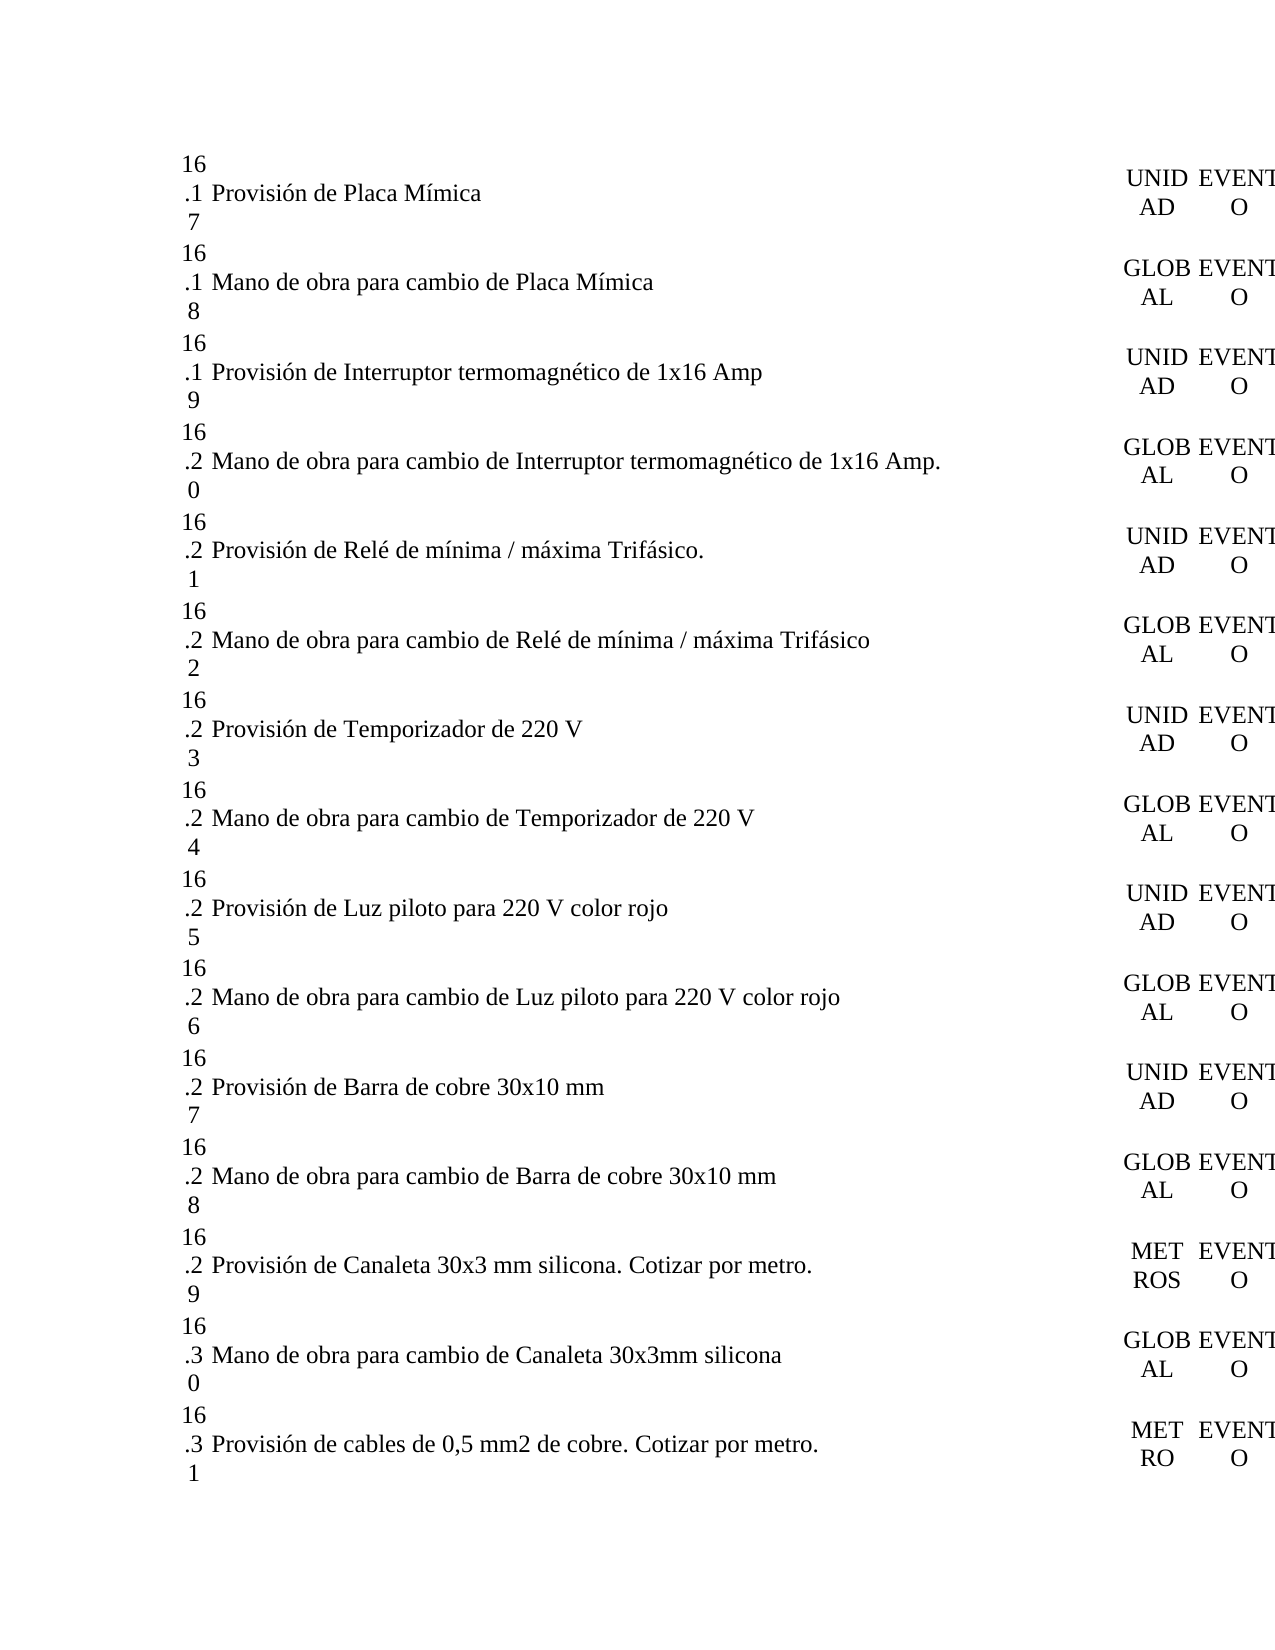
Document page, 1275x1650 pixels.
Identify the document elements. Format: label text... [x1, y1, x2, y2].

table_cell Provisión de Relé de mínima / máxima Trifásico. [210, 505, 1121, 594]
table_cell EVENTO [1193, 1131, 1275, 1220]
table_cell UNIDAD [1121, 148, 1193, 237]
table_cell Mano de obra para cambio de Barra de cobre 30x10 mm [210, 1131, 1121, 1220]
table_cell 16.22 [177, 595, 210, 684]
table_cell GLOBAL [1121, 773, 1193, 863]
table_cell EVENTO [1193, 237, 1275, 326]
table_cell METRO [1121, 1399, 1193, 1488]
table_cell 16.21 [177, 505, 210, 594]
table_cell Mano de obra para cambio de Luz piloto para 220 V color rojo [210, 952, 1121, 1041]
table_cell GLOBAL [1121, 952, 1193, 1041]
table_cell Provisión de Temporizador de 220 V [210, 684, 1121, 773]
table_cell 16.23 [177, 684, 210, 773]
table_cell Provisión de cables de 0,5 mm2 de cobre. Cotizar por metro. [210, 1399, 1121, 1488]
table_cell Mano de obra para cambio de Canaleta 30x3mm silicona [210, 1310, 1121, 1399]
table_cell 16.25 [177, 863, 210, 952]
table_cell Provisión de Canaleta 30x3 mm silicona. Cotizar por metro. [210, 1220, 1121, 1309]
table_cell 16.27 [177, 1041, 210, 1131]
table_cell Mano de obra para cambio de Placa Mímica [210, 237, 1121, 326]
table_cell Provisión de Placa Mímica [210, 148, 1121, 237]
table_cell GLOBAL [1121, 595, 1193, 684]
table_cell UNIDAD [1121, 326, 1193, 416]
table_cell EVENTO [1193, 1220, 1275, 1309]
table_cell 16.20 [177, 416, 210, 505]
table_cell EVENTO [1193, 1310, 1275, 1399]
table_cell EVENTO [1193, 1041, 1275, 1131]
table_cell 16.19 [177, 326, 210, 416]
table_cell 16.24 [177, 773, 210, 863]
table_cell Provisión de Barra de cobre 30x10 mm [210, 1041, 1121, 1131]
table_cell Mano de obra para cambio de Interruptor termomagnético de 1x16 Amp. [210, 416, 1121, 505]
table_cell 16.29 [177, 1220, 210, 1309]
table_cell EVENTO [1193, 773, 1275, 863]
table_cell 16.30 [177, 1310, 210, 1399]
table_cell Mano de obra para cambio de Temporizador de 220 V [210, 773, 1121, 863]
table_cell EVENTO [1193, 505, 1275, 594]
table_cell UNIDAD [1121, 505, 1193, 594]
table_cell UNIDAD [1121, 684, 1193, 773]
table_cell EVENTO [1193, 326, 1275, 416]
table_cell UNIDAD [1121, 1041, 1193, 1131]
table_cell 16.17 [177, 148, 210, 237]
table_cell Provisión de Interruptor termomagnético de 1x16 Amp [210, 326, 1121, 416]
table_cell EVENTO [1193, 416, 1275, 505]
table_cell EVENTO [1193, 1399, 1275, 1488]
table_cell 16.18 [177, 237, 210, 326]
table_cell EVENTO [1193, 863, 1275, 952]
table_cell EVENTO [1193, 595, 1275, 684]
table_cell UNIDAD [1121, 863, 1193, 952]
table_cell Provisión de Luz piloto para 220 V color rojo [210, 863, 1121, 952]
table_cell 16.28 [177, 1131, 210, 1220]
table_cell GLOBAL [1121, 1310, 1193, 1399]
table_cell 16.26 [177, 952, 210, 1041]
table_cell 16.31 [177, 1399, 210, 1488]
table_cell Mano de obra para cambio de Relé de mínima / máxima Trifásico [210, 595, 1121, 684]
table_cell EVENTO [1193, 952, 1275, 1041]
table_cell EVENTO [1193, 148, 1275, 237]
table_cell EVENTO [1193, 684, 1275, 773]
table_cell GLOBAL [1121, 237, 1193, 326]
table_cell METROS [1121, 1220, 1193, 1309]
table_cell GLOBAL [1121, 1131, 1193, 1220]
table_cell GLOBAL [1121, 416, 1193, 505]
